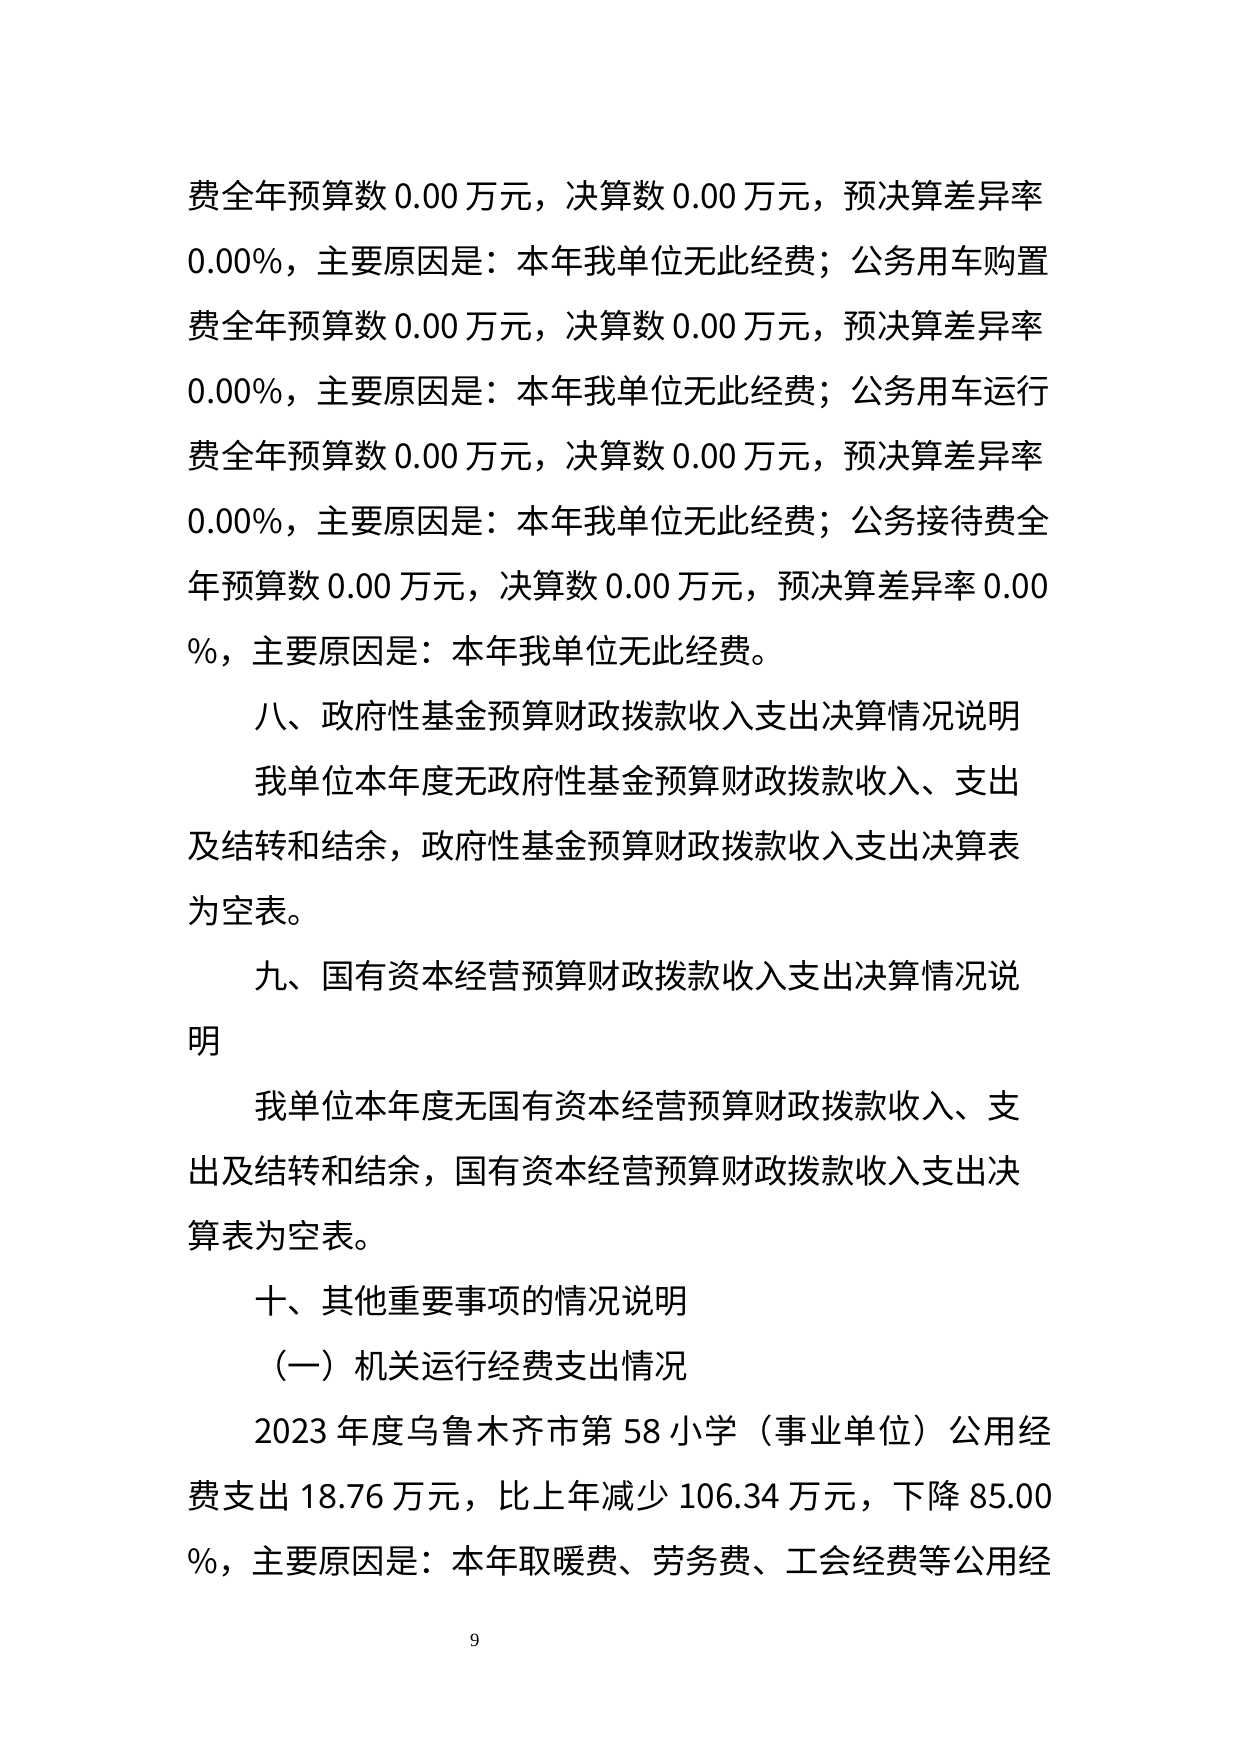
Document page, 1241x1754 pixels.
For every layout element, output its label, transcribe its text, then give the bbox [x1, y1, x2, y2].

text 八、政府性基金预算财政拨款收入支出决算情况说明 [187, 682, 1053, 747]
text 我单位本年度无政府性基金预算财政拨款收入、支出及结转和结余，政府性基金预算财政拨款收入支出决算表为空表。 [187, 747, 1053, 942]
text 我单位本年度无国有资本经营预算财政拨款收入、支出及结转和结余，国有资本经营预算财政拨款收入支出决算表为空表。 [187, 1072, 1053, 1267]
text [187, 1397, 1053, 1592]
text （一）机关运行经费支出情况 [187, 1332, 1053, 1397]
text 十、其他重要事项的情况说明 [187, 1267, 1053, 1332]
text 九、国有资本经营预算财政拨款收入支出决算情况说明 [187, 942, 1053, 1072]
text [187, 162, 1053, 682]
